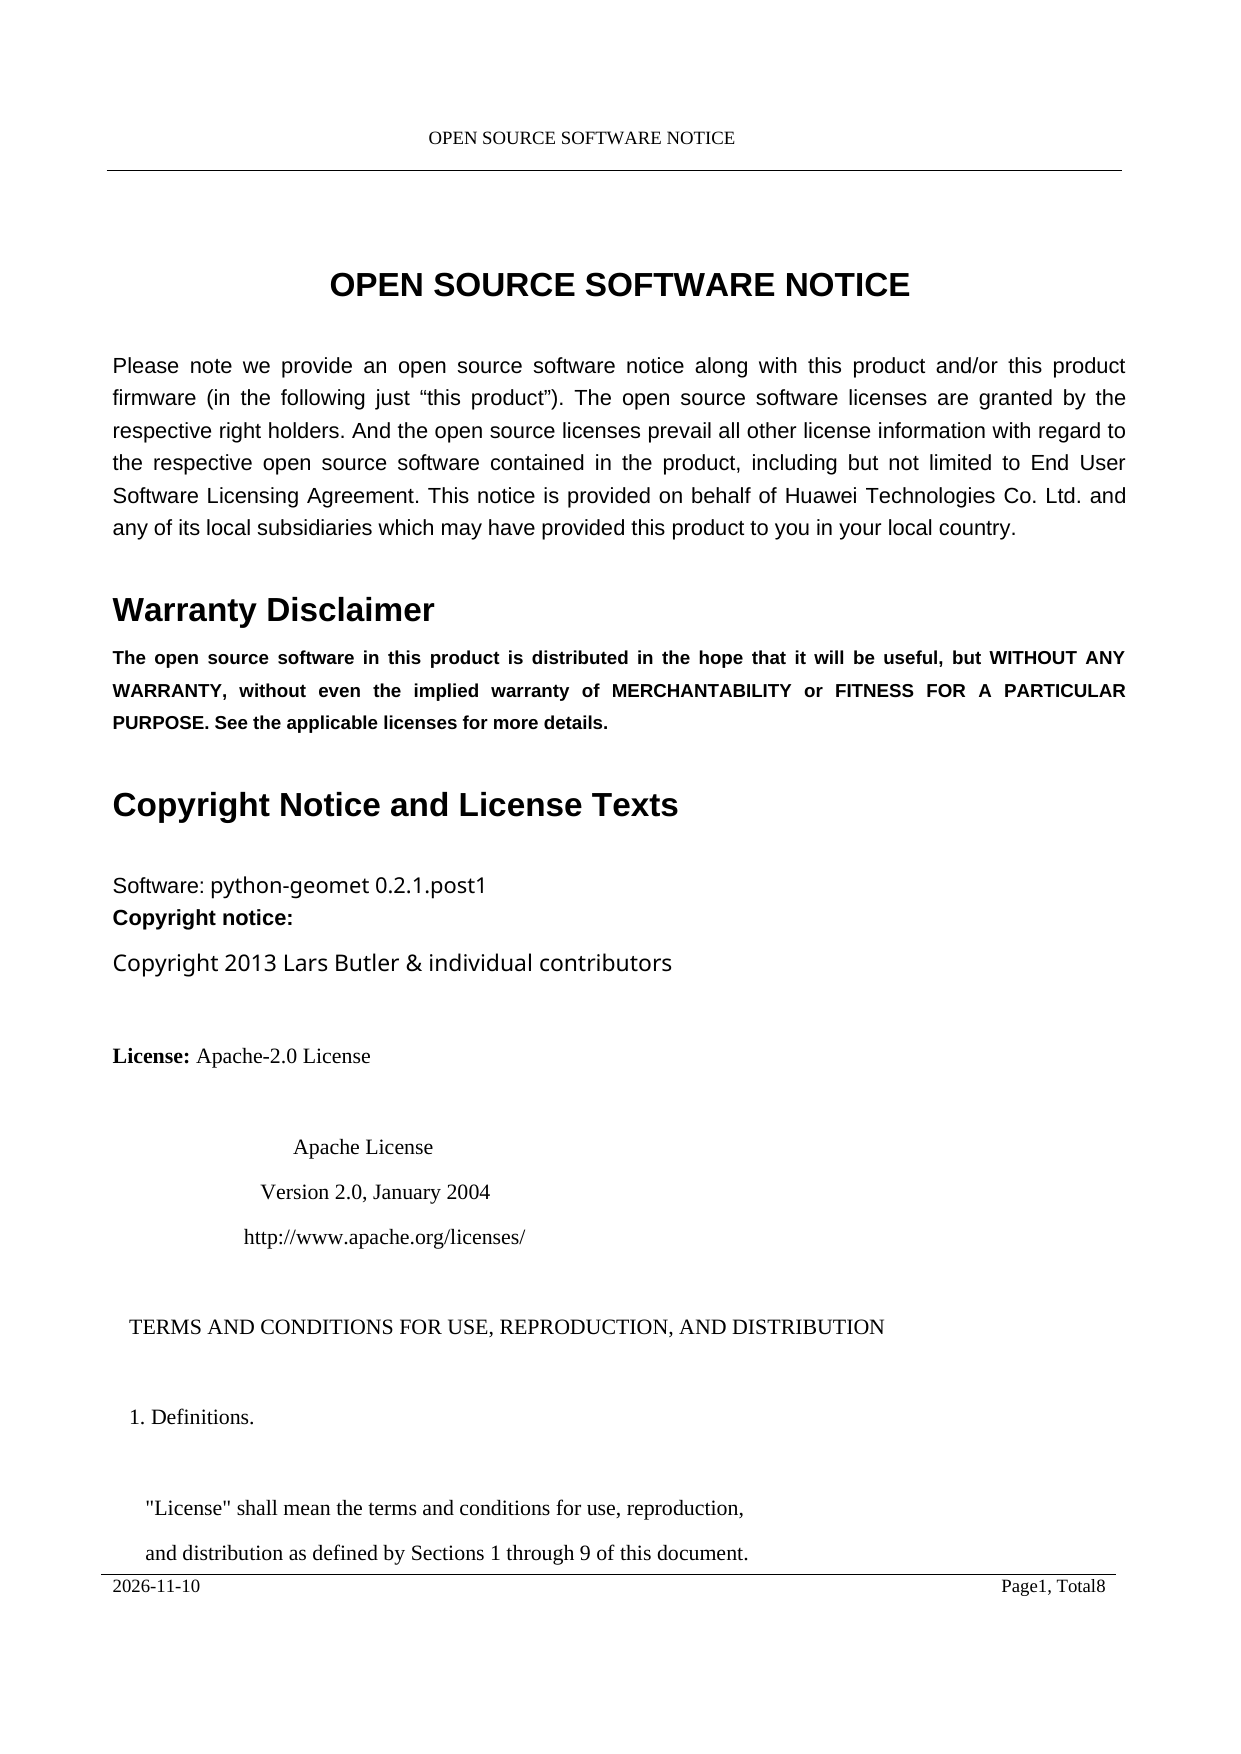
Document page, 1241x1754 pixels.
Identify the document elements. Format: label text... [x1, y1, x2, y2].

text and distribution as defined by Sections 1 through 9 of this document. [112, 1536, 1128, 1568]
text Copyright 2013 Lars Butler & individual contributors [112, 947, 1128, 979]
text http://www.apache.org/licenses/ [112, 1220, 1128, 1253]
text License: Apache-2.0 License [112, 1040, 1128, 1072]
text "License" shall mean the terms and conditions for use, reproduction, [112, 1491, 1128, 1523]
text The open source software in this product is distributed in the hope that it will be useful, but WITHOUT ANY WARRANTY, without even the implied warranty of MERCHANTABILITY or FITNESS FOR A PARTICULAR PURPOSE. See the applicable licenses for more details. [112, 641, 1128, 739]
text Apache License [112, 1130, 1128, 1162]
text TERMS AND CONDITIONS FOR USE, REPRODUCTION, AND DISTRIBUTION [112, 1310, 1128, 1343]
text Copyright notice: [112, 901, 1128, 934]
text Please note we provide an open source software notice along with this product and/or this product firmware (in the following just “this product”). The open source software licenses are granted by the respective right holders. And the open source licenses prevail all other license information with regard to the respective open source software contained in the product, including but not limited to End User Software Licensing Agreement. This notice is provided on behalf of Huawei Technologies Co. Ltd. and any of its local subsidiaries which may have provided this product to you in your local country. [112, 349, 1128, 544]
text Software: python-geomet 0.2.1.post1 [112, 869, 1128, 901]
text Copyright Notice and License Texts [112, 771, 1128, 836]
text OPEN SOURCE SOFTWARE NOTICE [112, 251, 1128, 316]
text 1. Definitions. [112, 1401, 1128, 1433]
text Warranty Disclaimer [112, 576, 1128, 641]
text Version 2.0, January 2004 [112, 1175, 1128, 1208]
